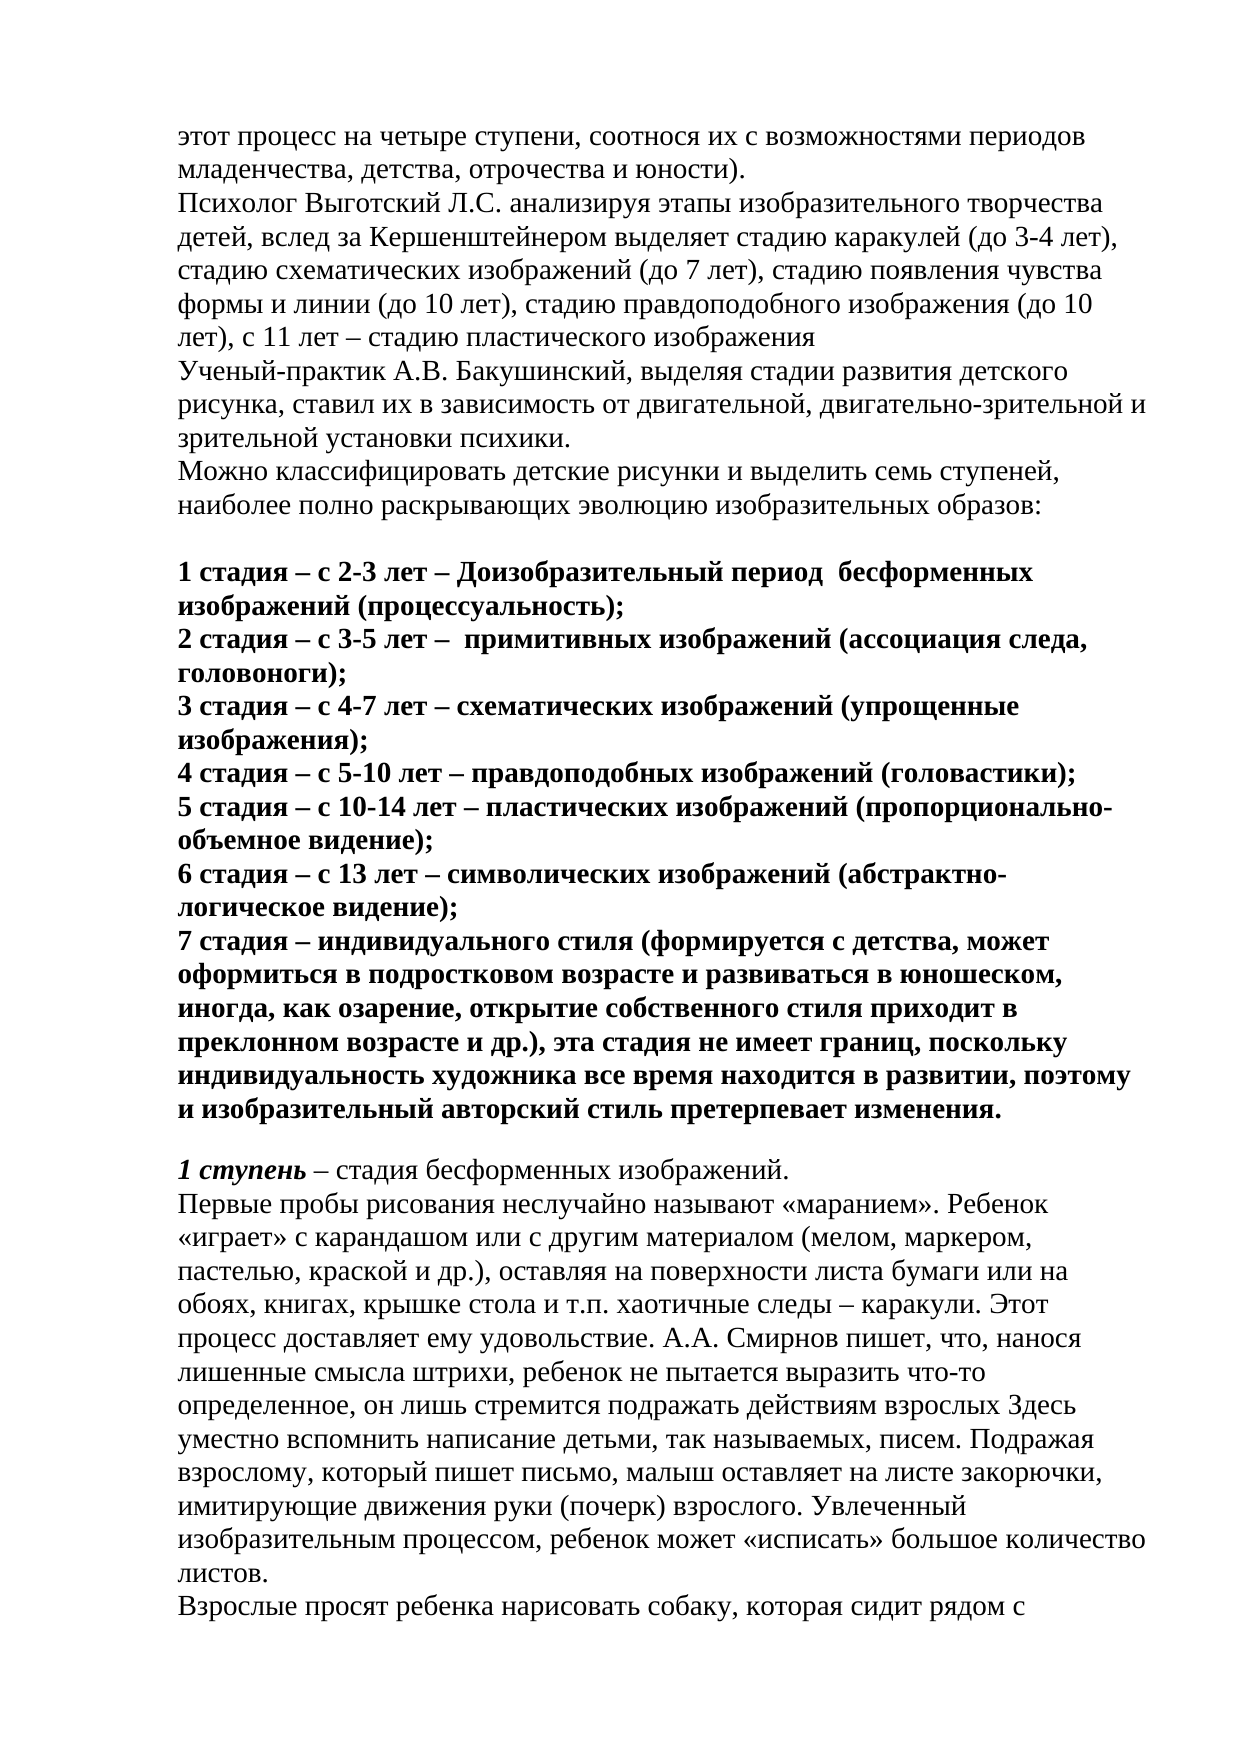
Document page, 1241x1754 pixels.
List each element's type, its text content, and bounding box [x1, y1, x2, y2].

text Ученый-практик А.В. Бакушинский, выделяя стадии развития детского рисунка, ставил их в зависимость от двигательной, двигательно-зрительной и зрительной установки психики. Можно классифицировать детские рисунки и выделить семь ступеней, наиболее полно раскрывающих эволюцию изобразительных образов: [177, 353, 1152, 521]
text 1 стадия – с 2-3 лет – Доизобразительный период бесформенных изображений (процессуальность); 2 стадия – с 3-5 лет – примитивных изображений (ассоциация следа, головоноги); 3 стадия – с 4-7 лет – схематических изображений (упрощенные изображения); 4 стадия – с 5-10 лет – правдоподобных изображений (головастики); 5 стадия – с 10-14 лет – пластических изображений (пропорционально-объемное видение); 6 стадия – с 13 лет – символических изображений (абстрактно-логическое видение); 7 стадия – индивидуального стиля (формируется с детства, может оформиться в подростковом возрасте и развиваться в юношеском, иногда, как озарение, открытие собственного стиля приходит в преклонном возрасте и др.), эта стадия не имеет границ, поскольку индивидуальность художника все время находится в развитии, поэтому и изобразительный авторский стиль претерпевает изменения. [177, 521, 1152, 1124]
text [177, 118, 1152, 353]
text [177, 1152, 1152, 1622]
